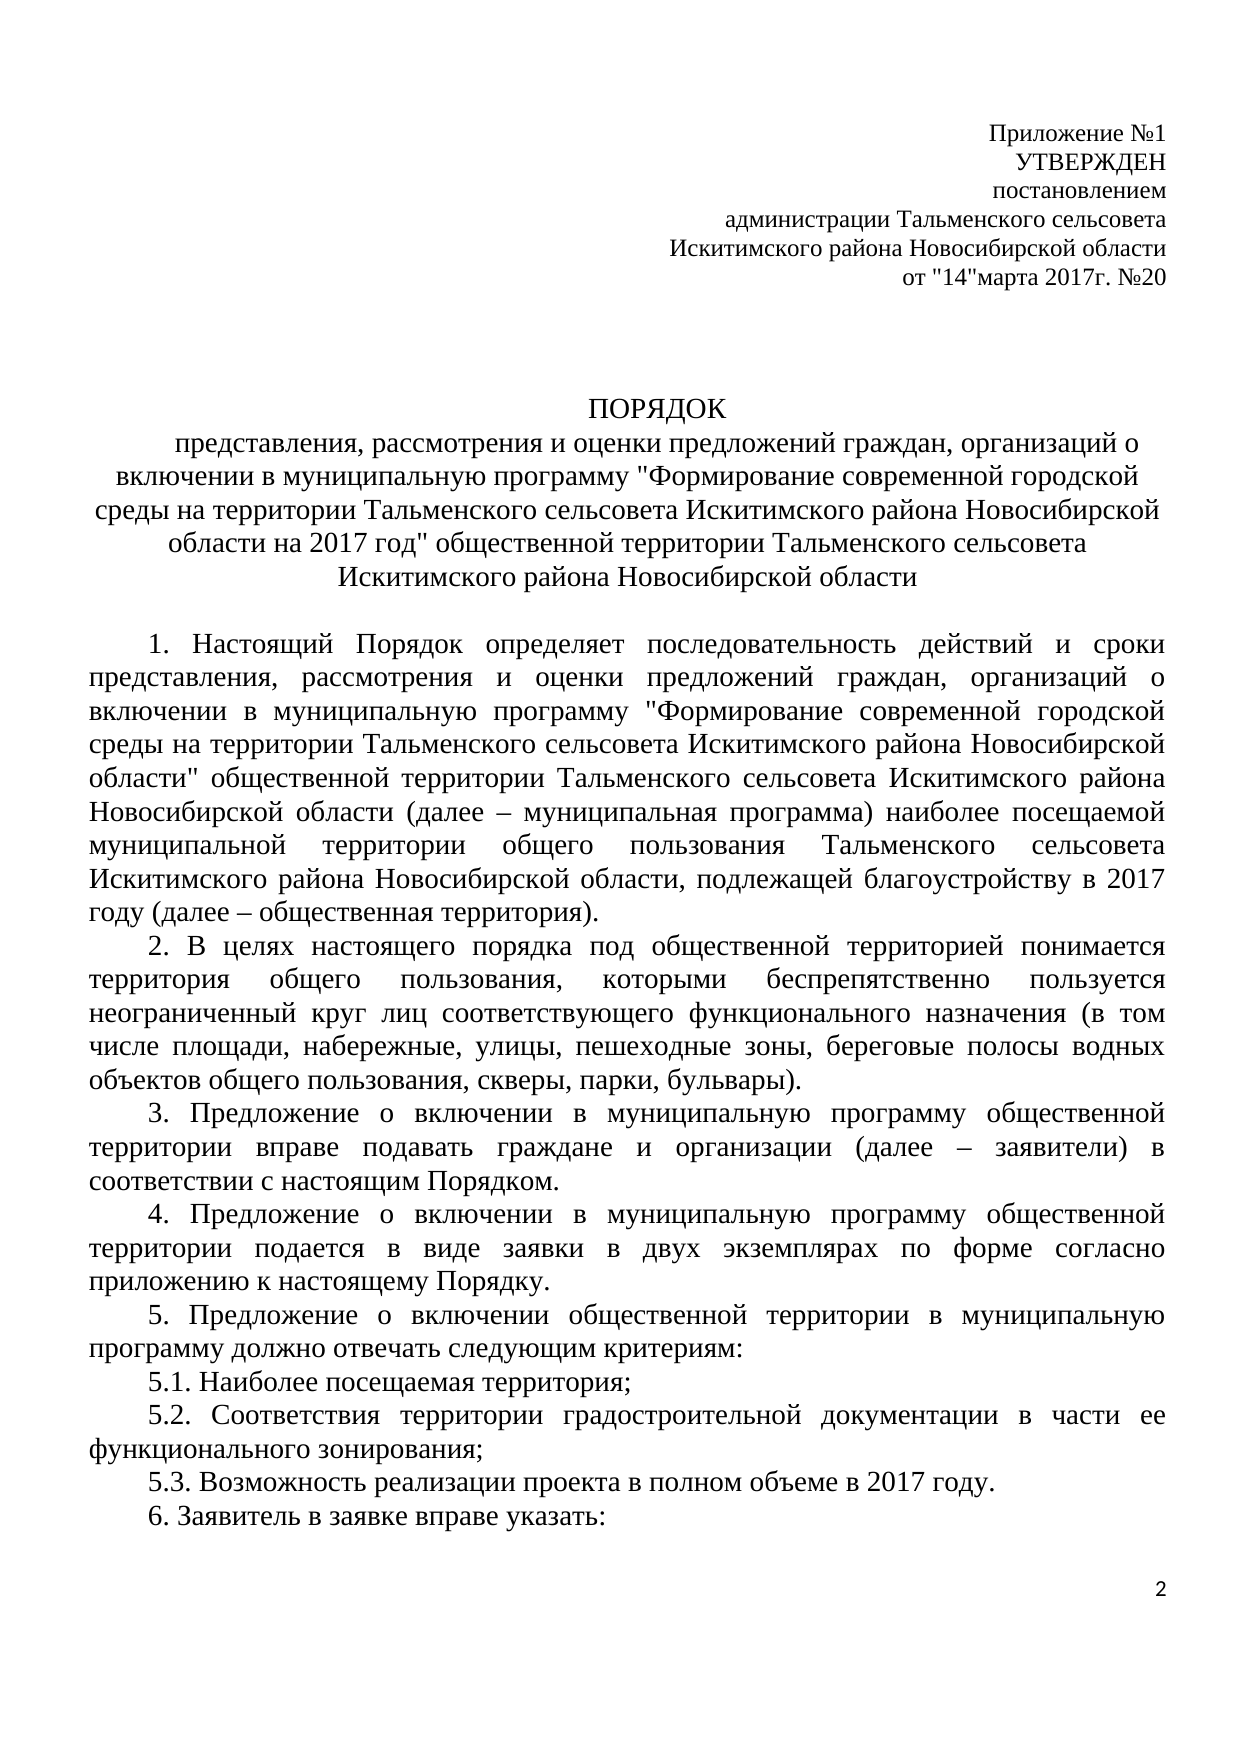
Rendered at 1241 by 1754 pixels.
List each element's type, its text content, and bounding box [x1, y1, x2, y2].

text от "14"марта 2017г. №20 [88, 262, 1166, 291]
text УТВЕРЖДЕН [88, 147, 1166, 176]
text 1. Настоящий Порядок определяет последовательность действий и сроки представления, рассмотрения и оценки предложений граждан, организаций о включении в муниципальную программу "Формирование современной городской среды на территории Тальменского сельсовета Искитимского района Новосибирской области" общественной территории Тальменского сельсовета Искитимского района Новосибирской области (далее – муниципальная программа) наиболее посещаемой муниципальной территории общего пользования Тальменского сельсовета Искитимского района Новосибирской области, подлежащей благоустройству в 2017 году (далее – общественная территория). [88, 626, 1166, 928]
text 3. Предложение о включении в муниципальную программу общественной территории вправе подавать граждане и организации (далее – заявители) в соответствии с настоящим Порядком. [88, 1096, 1166, 1196]
text Приложение №1 [88, 118, 1166, 147]
text постановлением [88, 176, 1166, 204]
text представления, рассмотрения и оценки предложений граждан, организаций о включении в муниципальную программу "Формирование современной городской среды на территории Тальменского сельсовета Искитимского района Новосибирской области на 2017 год" общественной территории Тальменского сельсовета Искитимского района Новосибирской области [88, 425, 1166, 592]
text 5.3. Возможность реализации проекта в полном объеме в 2017 году. [88, 1464, 1166, 1498]
text Искитимского района Новосибирской области [88, 233, 1166, 262]
text администрации Тальменского сельсовета [88, 204, 1166, 233]
text 2. В целях настоящего порядка под общественной территорией понимается территория общего пользования, которыми беспрепятственно пользуется неограниченный круг лиц соответствующего функционального назначения (в том числе площади, набережные, улицы, пешеходные зоны, береговые полосы водных объектов общего пользования, скверы, парки, бульвары). [88, 928, 1166, 1096]
text 6. Заявитель в заявке вправе указать: [88, 1498, 1166, 1532]
text 5.2. Соответствия территории градостроительной документации в части ее функционального зонирования; [88, 1397, 1166, 1464]
text 5.1. Наиболее посещаемая территория; [88, 1364, 1166, 1397]
text 5. Предложение о включении общественной территории в муниципальную программу должно отвечать следующим критериям: [88, 1297, 1166, 1364]
text 4. Предложение о включении в муниципальную программу общественной территории подается в виде заявки в двух экземплярах по форме согласно приложению к настоящему Порядку. [88, 1196, 1166, 1297]
text ПОРЯДОК [88, 391, 1166, 425]
